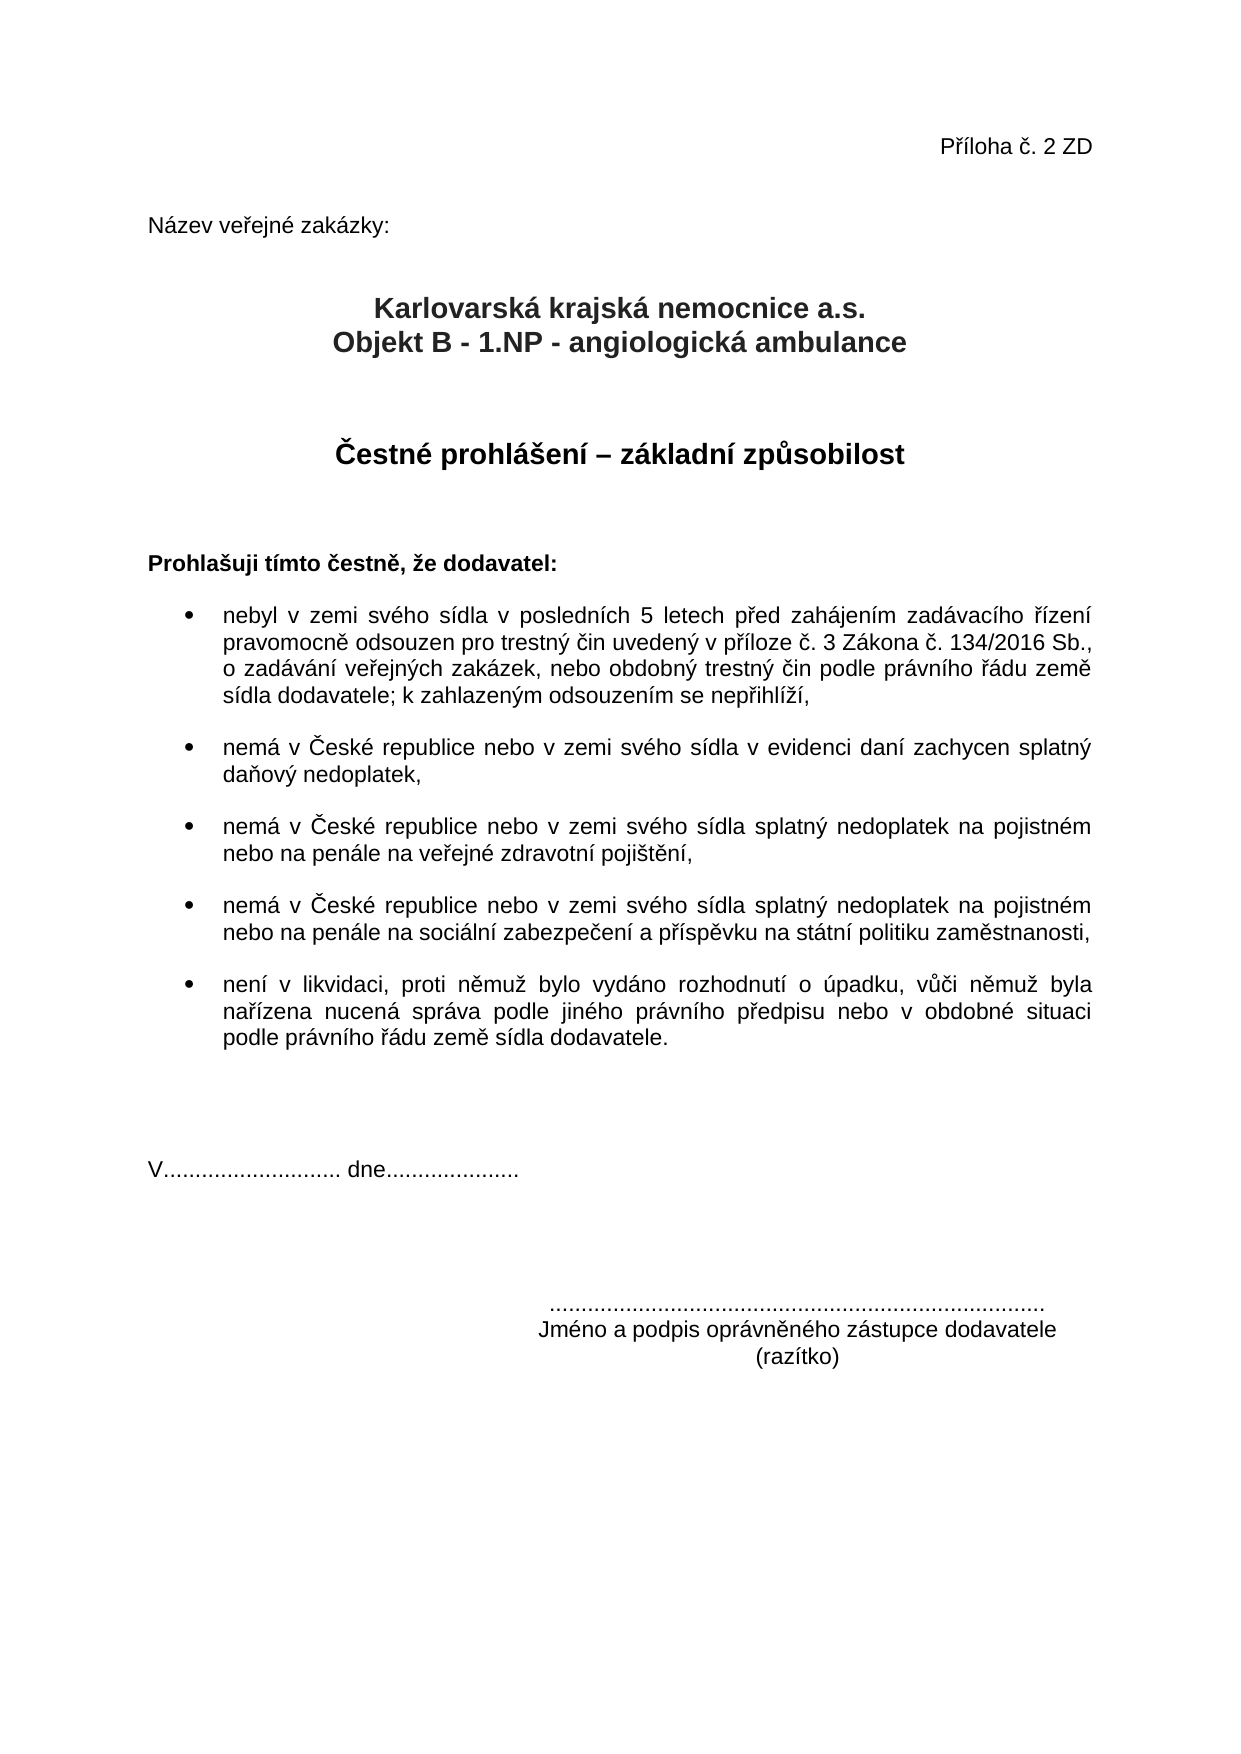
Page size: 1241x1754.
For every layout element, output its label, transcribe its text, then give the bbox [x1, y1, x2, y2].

list nemá v České republice nebo v zemi svého sídla splatný nedoplatek na pojistném nebo na penále na sociální zabezpečení a příspěvku na státní politiku zaměstnanosti, [185, 892, 1093, 945]
text Příloha č. 2 ZD [148, 133, 1093, 159]
text Název veřejné zakázky: [148, 212, 1093, 238]
list není v likvidaci, proti němuž bylo vydáno rozhodnutí o úpadku, vůči němuž byla nařízena nucená správa podle jiného právního předpisu nebo v obdobné situaci podle právního řádu země sídla dodavatele. [185, 971, 1093, 1051]
text V............................ dne..................... [148, 1156, 1093, 1182]
text Jméno a podpis oprávněného zástupce dodavatele [148, 1316, 1093, 1343]
text Prohlašuji tímto čestně, že dodavatel: [148, 550, 1093, 576]
list nemá v České republice nebo v zemi svého sídla splatný nedoplatek na pojistném nebo na penále na veřejné zdravotní pojištění, [185, 813, 1093, 866]
text Objekt B - 1.NP - angiologická ambulance [148, 324, 1093, 358]
text Karlovarská krajská nemocnice a.s. [148, 291, 1093, 324]
list nebyl v zemi svého sídla v posledních 5 letech před zahájením zadávacího řízení pravomocně odsouzen pro trestný čin uvedený v příloze č. 3 Zákona č. 134/2016 Sb., o zadávání veřejných zakázek, nebo obdobný trestný čin podle právního řádu země sídla dodavatele; k zahlazeným odsouzením se nepřihlíží, [185, 602, 1093, 708]
list nemá v České republice nebo v zemi svého sídla v evidenci daní zachycen splatný daňový nedoplatek, [185, 734, 1093, 787]
text Čestné prohlášení – základní způsobilost [148, 437, 1093, 471]
text .............................................................................. [148, 1290, 1093, 1316]
text (razítko) [148, 1343, 1093, 1369]
